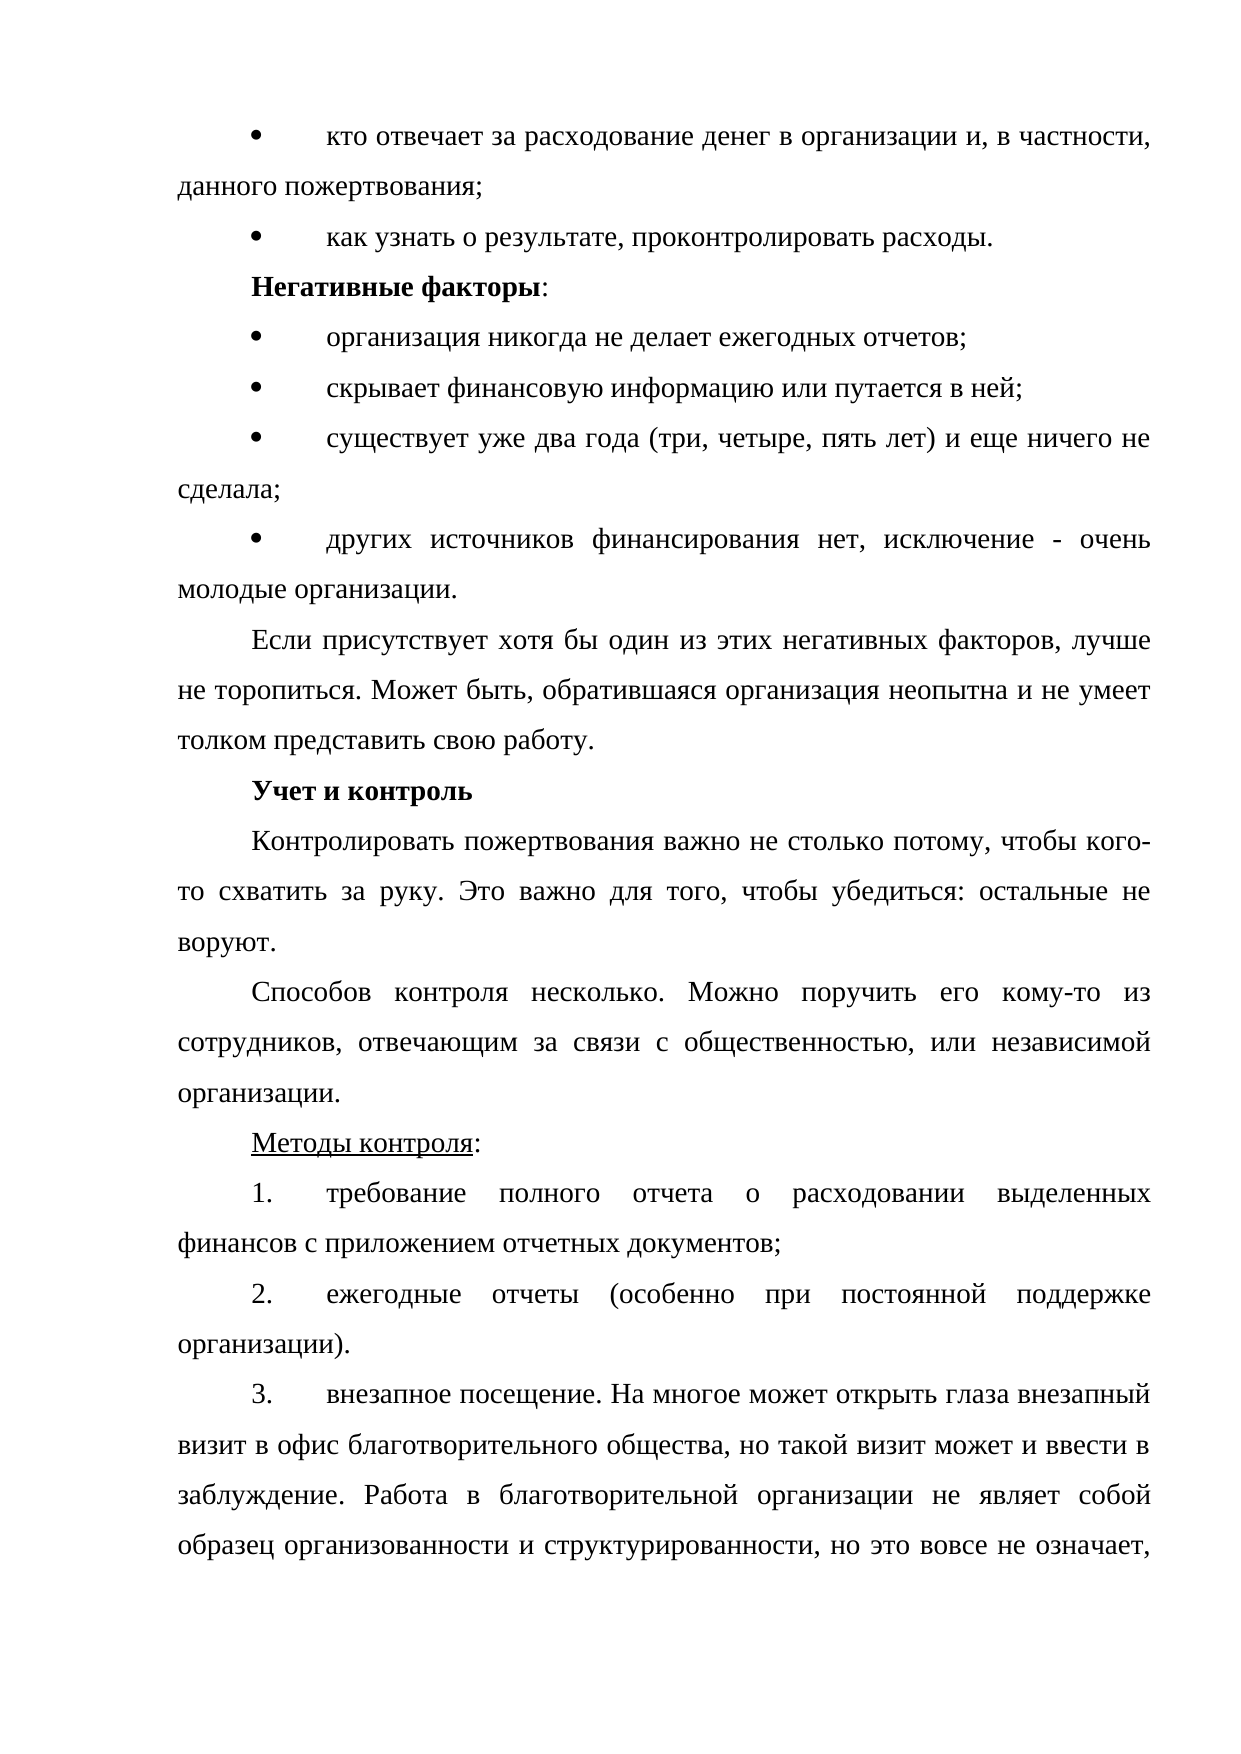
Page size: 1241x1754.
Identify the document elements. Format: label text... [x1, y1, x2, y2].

text Контролировать пожертвования важно не столько потому, чтобы кого-то схватить за руку. Это важно для того, чтобы убедиться: остальные не воруют. [177, 823, 1152, 957]
list как узнать о результате, проконтролировать расходы. [177, 219, 1152, 252]
list кто отвечает за расходование денег в организации и, в частности, данного пожертвования; [177, 118, 1152, 202]
list скрывает финансовую информацию или путается в ней; [177, 370, 1152, 404]
list требование полного отчета о расходовании выделенных финансов с приложением отчетных документов; [177, 1175, 1152, 1259]
text Если присутствует хотя бы один из этих негативных факторов, лучше не торопиться. Может быть, обратившаяся организация неопытна и не умеет толком представить свою работу. [177, 622, 1152, 756]
list других источников финансирования нет, исключение - очень молодые организации. [177, 521, 1152, 605]
list ежегодные отчеты (особенно при постоянной поддержке организации). [177, 1276, 1152, 1360]
text Методы контроля: [177, 1125, 1152, 1158]
text Способов контроля несколько. Можно поручить его кому-то из сотрудников, отвечающим за связи с общественностью, или независимой организации. [177, 974, 1152, 1108]
text Негативные факторы: [177, 269, 1152, 303]
list организация никогда не делает ежегодных отчетов; [177, 319, 1152, 353]
list существует уже два года (три, четыре, пять лет) и еще ничего не сделала; [177, 420, 1152, 504]
text Учет и контроль [177, 773, 1152, 806]
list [177, 1377, 1152, 1561]
